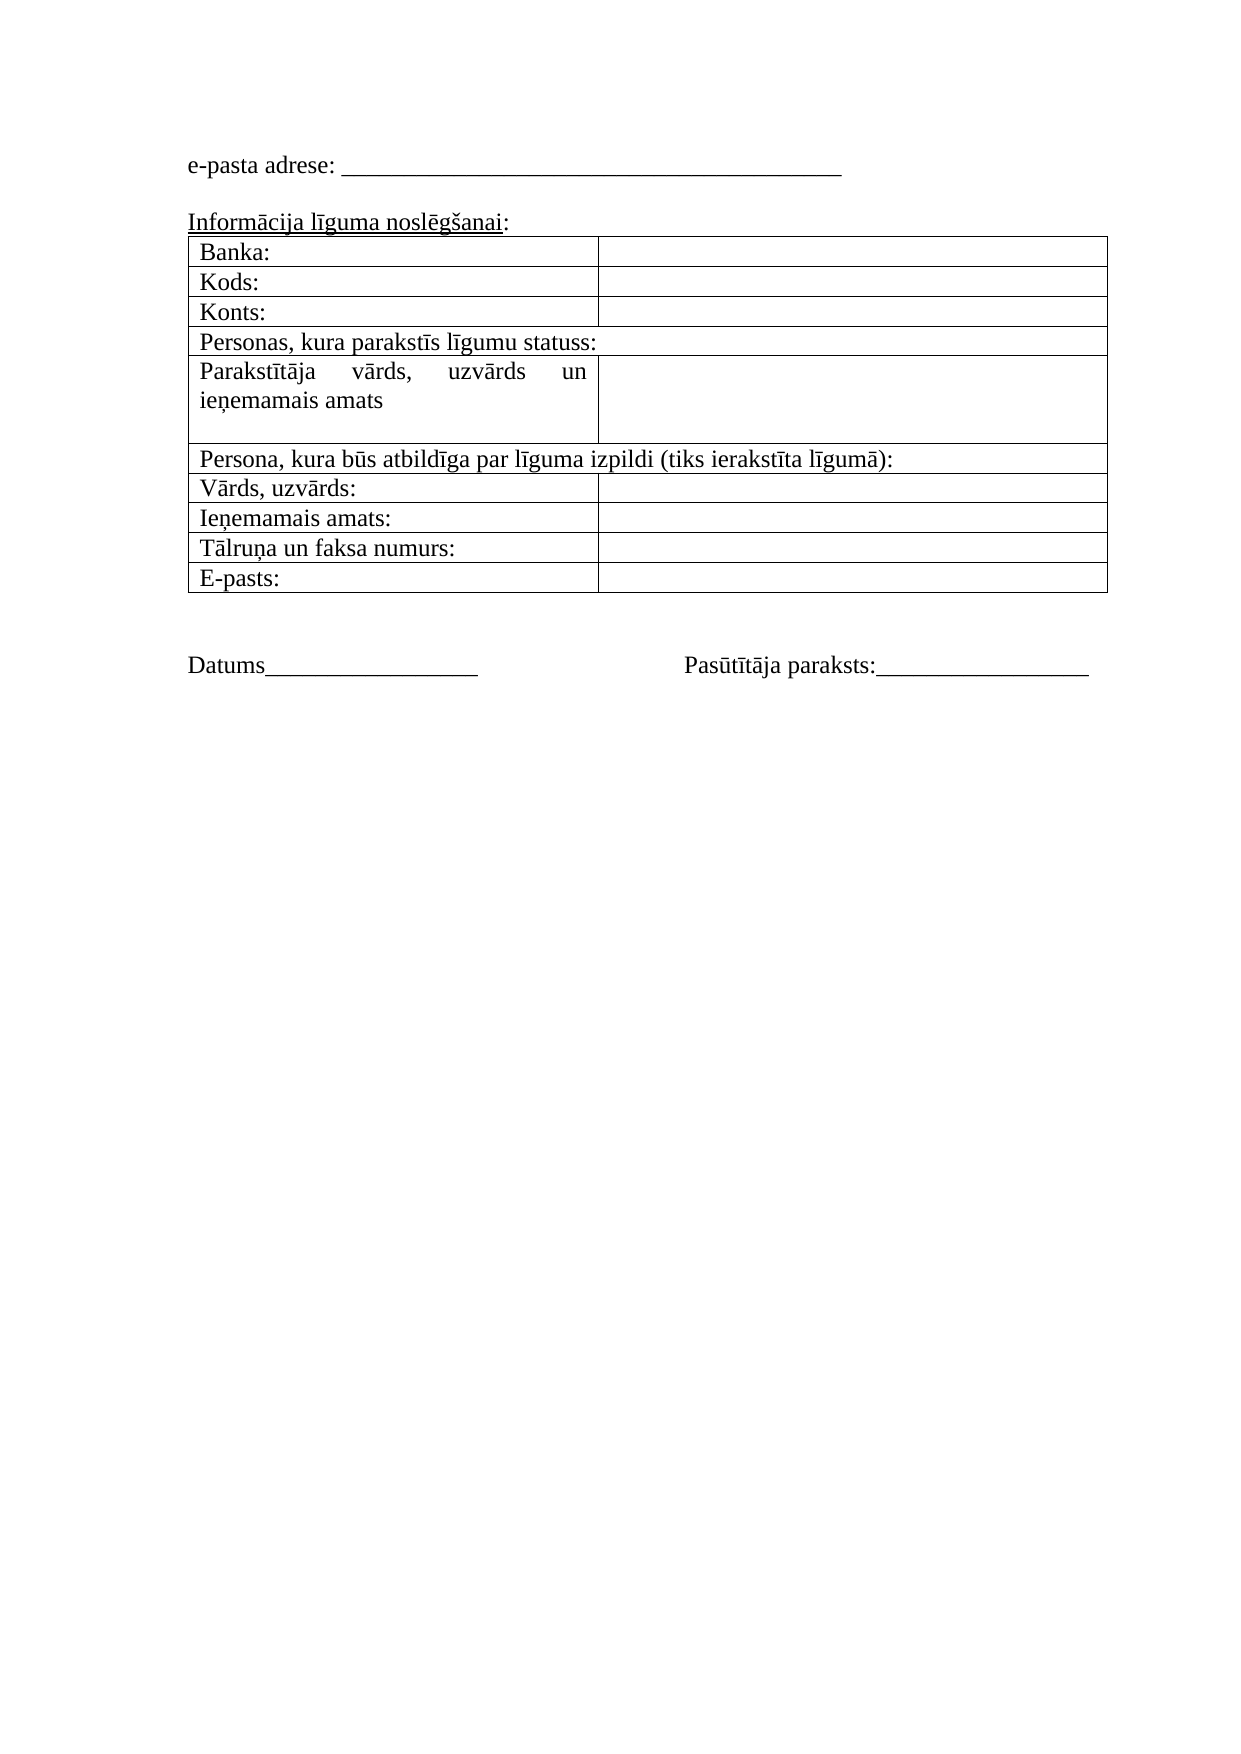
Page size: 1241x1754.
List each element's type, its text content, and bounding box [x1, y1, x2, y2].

table_cell [599, 356, 1107, 443]
table_cell Konts: [189, 297, 598, 326]
table_cell Persona, kura būs atbildīga par līguma izpildi (tiks ierakstīta līgumā): [189, 444, 1107, 472]
table_cell [599, 267, 1107, 296]
table_cell Kods: [189, 267, 598, 296]
table_cell Parakstītāja vārds, uzvārds un ieņemamais amats [189, 356, 598, 443]
table_cell Vārds, uzvārds: [189, 474, 598, 502]
table_cell [599, 533, 1107, 562]
table_cell Ieņemamais amats: [189, 503, 598, 532]
table_header Banka: [189, 237, 598, 266]
table_header [599, 237, 1107, 266]
table_cell E-pasts: [189, 563, 598, 592]
table_cell Personas, kura parakstīs līgumu statuss: [189, 327, 1107, 355]
text Datums_________________ Pasūtītāja paraksts:_________________ [187, 650, 1108, 679]
table_cell [599, 474, 1107, 502]
table_cell [599, 297, 1107, 326]
table_cell Tālruņa un faksa numurs: [189, 533, 598, 562]
table_cell [599, 563, 1107, 592]
text e-pasta adrese: ________________________________________ [187, 150, 1108, 179]
text Informācija līguma noslēgšanai: [187, 207, 1108, 236]
table_cell [599, 503, 1107, 532]
